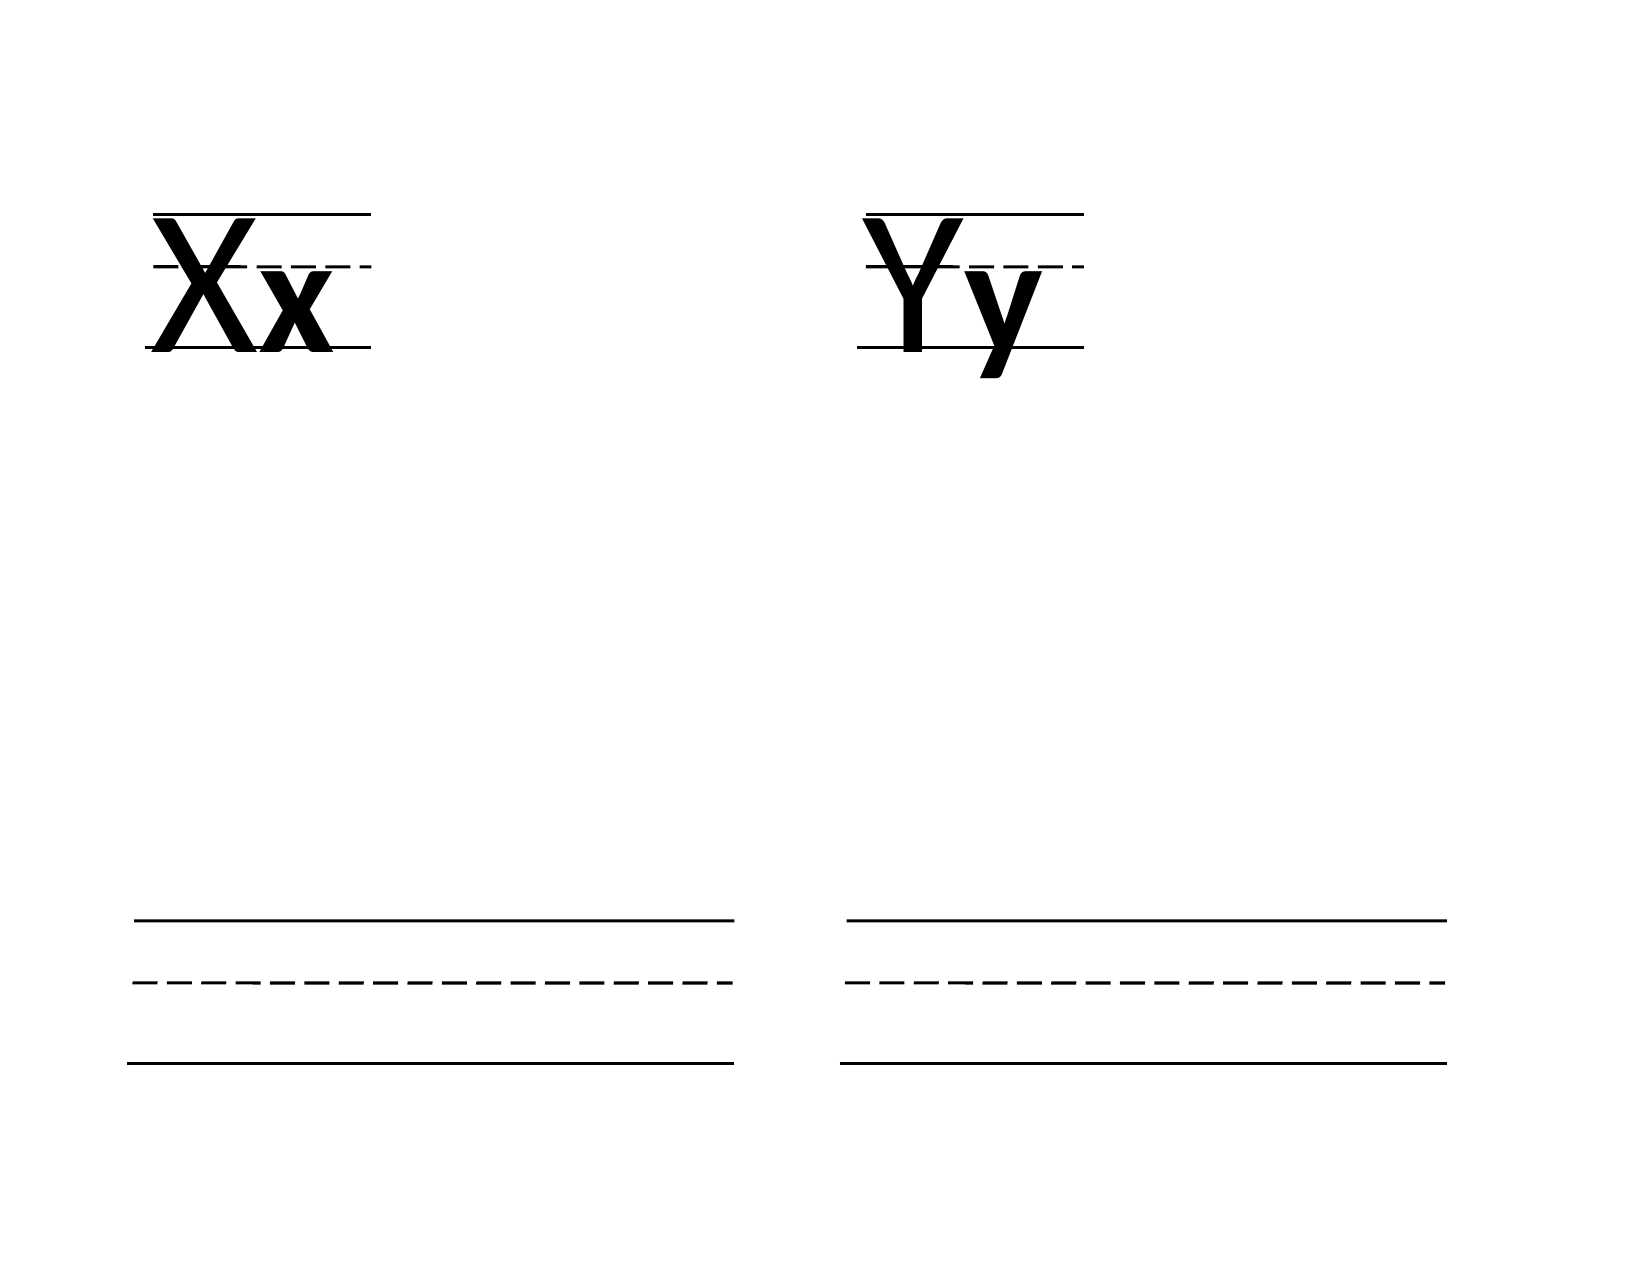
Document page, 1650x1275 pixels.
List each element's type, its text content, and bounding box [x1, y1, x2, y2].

text Yy [862, 150, 1500, 404]
text Xx [150, 150, 787, 404]
